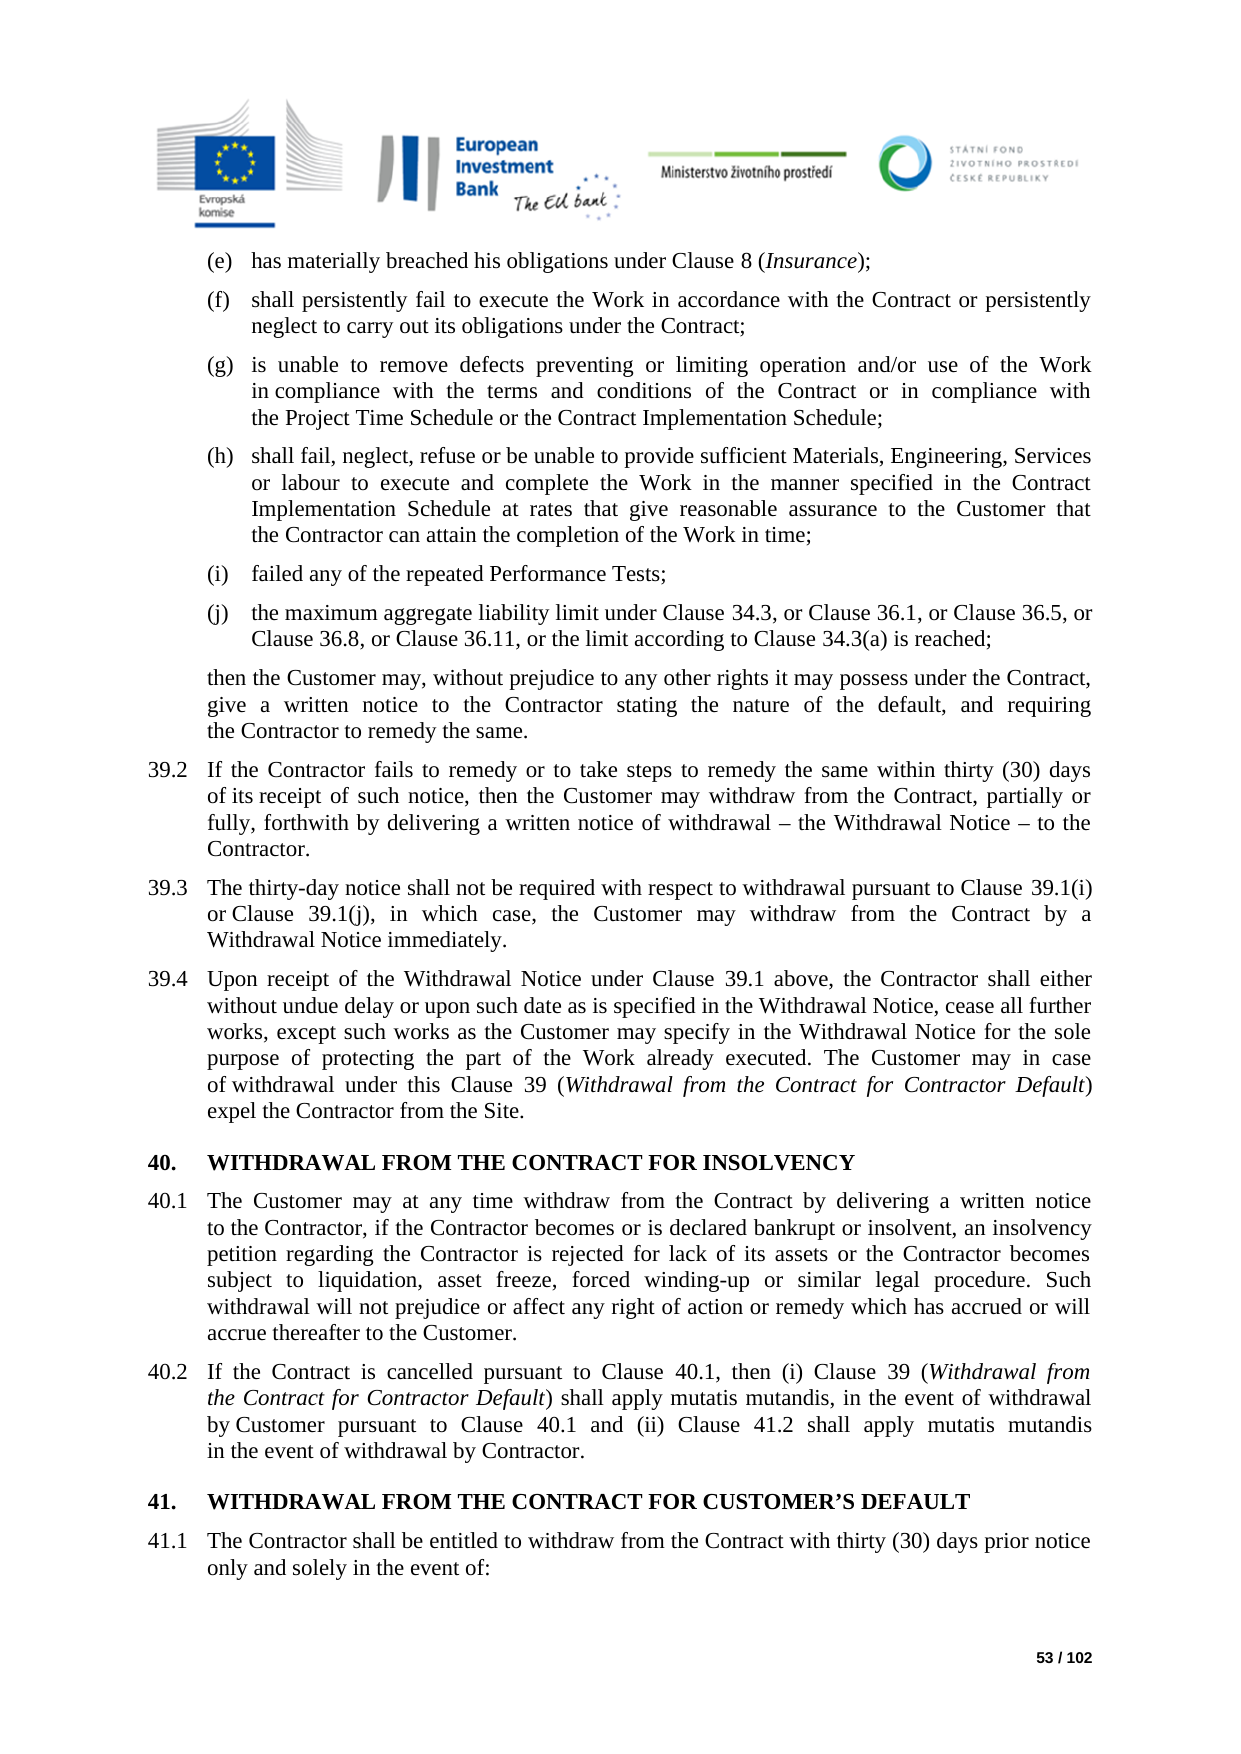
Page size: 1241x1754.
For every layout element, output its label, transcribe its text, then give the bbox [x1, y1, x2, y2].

text If the Contractor fails to remedy or to take steps to remedy the same within thirty (30) days of its receipt of such notice, then the Customer may withdraw from the Contract, partially or fully, forthwith by delivering a written notice of withdrawal – the Withdrawal Notice – to the Contractor. [148, 756, 1092, 861]
text failed any of the repeated Performance Tests; [207, 560, 1092, 587]
text WITHDRAWAL FROM THE CONTRACT FOR INSOLVENCY [148, 1148, 1092, 1175]
text the maximum aggregate liability limit under Clause 34.3, or Clause 36.1, or Clause 36.5, or Clause 36.8, or Clause 36.11, or the limit according to Clause 34.3(a) is reached; [207, 599, 1092, 652]
text has materially breached his obligations under Clause 8 (Insurance); [207, 247, 1092, 273]
picture [147, 87, 1093, 235]
text shall persistently fail to execute the Work in accordance with the Contract or persistently neglect to carry out its obligations under the Contract; [207, 286, 1092, 338]
text The Customer may at any time withdraw from the Contract by delivering a written notice to the Contractor, if the Contractor becomes or is declared bankrupt or insolvent, an insolvency petition regarding the Contractor is rejected for lack of its assets or the Contractor becomes subject to liquidation, asset freeze, forced winding-up or similar legal procedure. Such withdrawal will not prejudice or affect any right of action or remedy which has accrued or will accrue thereafter to the Customer. [148, 1187, 1092, 1346]
text Upon receipt of the Withdrawal Notice under Clause 39.1 above, the Contractor shall either without undue delay or upon such date as is specified in the Withdrawal Notice, cease all further works, except such works as the Customer may specify in the Withdrawal Notice for the sole purpose of protecting the part of the Work already executed. The Customer may in case of withdrawal under this Clause 39 (Withdrawal from the Contract for Contractor Default) expel the Contractor from the Site. [148, 965, 1092, 1123]
text then the Customer may, without prejudice to any other rights it may possess under the Contract, give a written notice to the Contractor stating the nature of the default, and requiring the Contractor to remedy the same. [207, 664, 1092, 743]
text The Contractor shall be entitled to withdraw from the Contract with thirty (30) days prior notice only and solely in the event of: [148, 1527, 1092, 1580]
text is unable to remove defects preventing or limiting operation and/or use of the Work in compliance with the terms and conditions of the Contract or in compliance with the Project Time Schedule or the Contract Implementation Schedule; [207, 351, 1092, 430]
text shall fail, neglect, refuse or be unable to provide sufficient Materials, Engineering, Services or labour to execute and complete the Work in the manner specified in the Contract Implementation Schedule at rates that give reasonable assurance to the Customer that the Contractor can attain the completion of the Work in time; [207, 442, 1092, 548]
text WITHDRAWAL FROM THE CONTRACT FOR CUSTOMER’S DEFAULT [148, 1488, 1092, 1515]
text The thirty-day notice shall not be required with respect to withdrawal pursuant to Clause 39.1(i) or Clause 39.1(j), in which case, the Customer may withdraw from the Contract by a Withdrawal Notice immediately. [148, 874, 1092, 953]
text If the Contract is cancelled pursuant to Clause 40.1, then (i) Clause 39 (Withdrawal from the Contract for Contractor Default) shall apply mutatis mutandis, in the event of withdrawal by Customer pursuant to Clause 40.1 and (ii) Clause 41.2 shall apply mutatis mutandis in the event of withdrawal by Contractor. [148, 1358, 1092, 1463]
